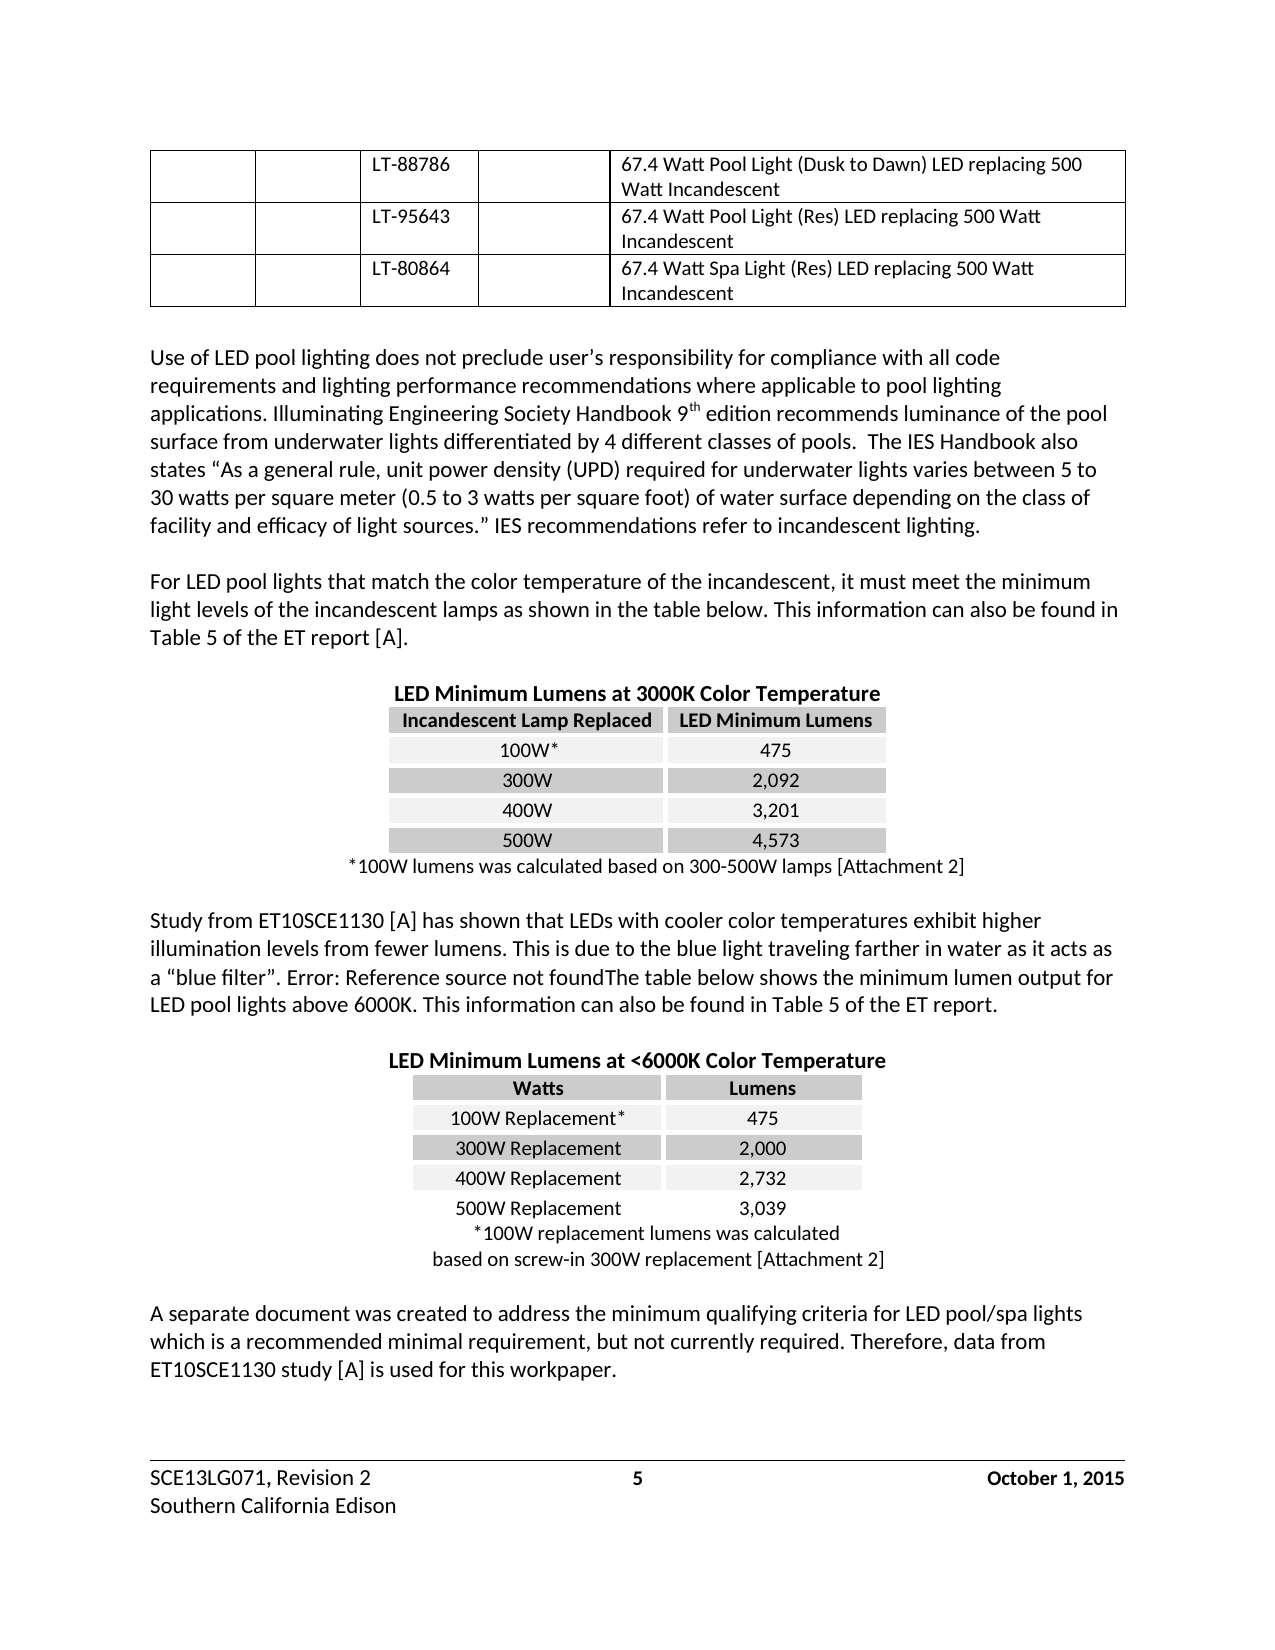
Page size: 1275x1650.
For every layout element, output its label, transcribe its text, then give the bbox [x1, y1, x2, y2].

table_cell 400W Replacement [413, 1165, 661, 1190]
table_cell LT-95643 [361, 203, 478, 254]
table_cell 67.4 Watt Spa Light (Res) LED replacing 500 Watt Incandescent [611, 255, 1125, 306]
table_cell [256, 203, 360, 254]
table_header LED Minimum Lumens [668, 707, 886, 733]
table_cell LT-80864 [361, 255, 478, 306]
list *100W replacement lumens was calculated [187, 1221, 1125, 1246]
table_header Watts [413, 1075, 661, 1100]
table_cell 475 [666, 1105, 862, 1130]
text A separate document was created to address the minimum qualifying criteria for LED pool/spa lights which is a recommended minimal requirement, but not currently required. Therefore, data from ET10SCE1130 study [A] is used for this workpaper. [150, 1299, 1125, 1383]
table_cell 500W [389, 828, 663, 853]
table_cell 67.4 Watt Pool Light (Res) LED replacing 500 Watt Incandescent [611, 203, 1125, 254]
table_cell 2,092 [668, 768, 886, 793]
table_header Lumens [666, 1075, 862, 1100]
text For LED pool lights that match the color temperature of the incandescent, it must meet the minimum light levels of the incandescent lamps as shown in the table below. This information can also be found in Table 5 of the ET report [A]. [150, 567, 1125, 651]
table_cell [256, 151, 360, 202]
table_cell [256, 255, 360, 306]
table_cell 400W [389, 798, 663, 823]
table_cell [151, 203, 255, 254]
table_cell 4,573 [668, 828, 886, 853]
table_cell 100W* [389, 737, 663, 763]
text Use of LED pool lighting does not preclude user’s responsibility for compliance with all code requirements and lighting performance recommendations where applicable to pool lighting applications. Illuminating Engineering Society Handbook 9th edition recommends luminance of the pool surface from underwater lights differentiated by 4 different classes of pools. The IES Handbook also states “As a general rule, unit power density (UPD) required for underwater lights varies between 5 to 30 watts per square meter (0.5 to 3 watts per square foot) of water surface depending on the class of facility and efficacy of light sources.” IES recommendations refer to incandescent lighting. [150, 343, 1125, 539]
table_cell 500W Replacement [413, 1195, 661, 1221]
table_cell 300W Replacement [413, 1135, 661, 1160]
list based on screw-in 300W replacement [Attachment 2] [187, 1246, 1125, 1271]
table_cell 300W [389, 768, 663, 793]
table_cell [479, 203, 609, 254]
text LED Minimum Lumens at <6000K Color Temperature [150, 1047, 1125, 1075]
table_header Incandescent Lamp Replaced [389, 707, 663, 733]
table_cell 67.4 Watt Pool Light (Dusk to Dawn) LED replacing 500 Watt Incandescent [611, 151, 1125, 202]
table_cell [151, 151, 255, 202]
table_cell [479, 255, 609, 306]
table_cell [479, 151, 609, 202]
text LED Minimum Lumens at 3000K Color Temperature [150, 679, 1125, 707]
table_cell 100W Replacement* [413, 1105, 661, 1130]
table_cell 2,000 [666, 1135, 862, 1160]
table_cell [151, 255, 255, 306]
table_cell LT-88786 [361, 151, 478, 202]
table_cell 3,201 [668, 798, 886, 823]
table_cell 475 [668, 737, 886, 763]
table_cell 2,732 [666, 1165, 862, 1190]
list *100W lumens was calculated based on 300-500W lamps [Attachment 2] [187, 853, 1125, 878]
table_cell 3,039 [666, 1195, 862, 1221]
